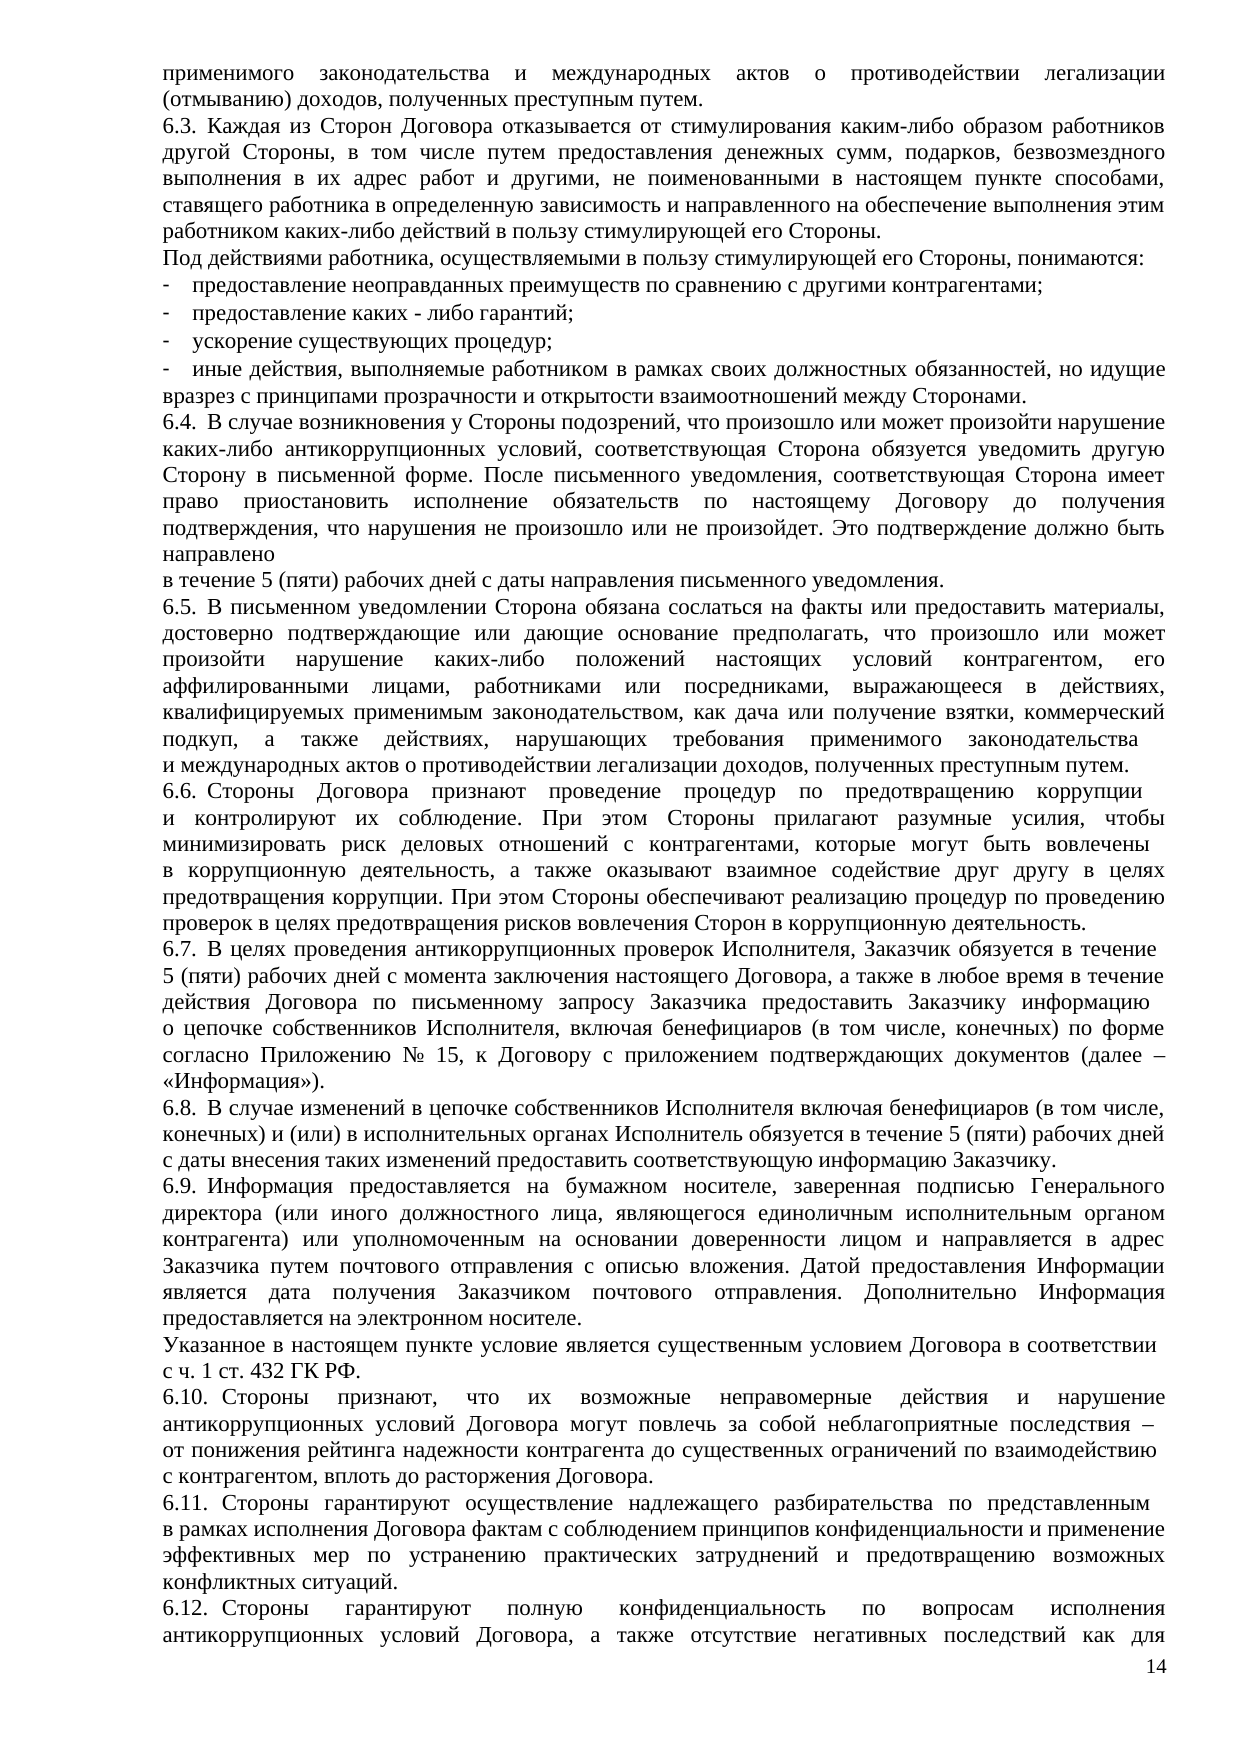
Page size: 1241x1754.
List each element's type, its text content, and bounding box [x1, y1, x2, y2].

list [162, 1594, 1167, 1647]
text Указанное в настоящем пункте условие является существенным условием Договора в соответствии с ч. 1 ст. 432 ГК РФ. [162, 1331, 1167, 1383]
list Каждая из Сторон Договора отказывается от стимулирования каким-либо образом работников другой Стороны, в том числе путем предоставления денежных сумм, подарков, безвозмездного выполнения в их адрес работ и другими, не поименованными в настоящем пункте способами, ставящего работника в определенную зависимость и направленного на обеспечение выполнения этим работником каких-либо действий в пользу стимулирующей его Стороны. [162, 112, 1167, 243]
list В случае изменений в цепочке собственников Исполнителя включая бенефициаров (в том числе, конечных) и (или) в исполнительных органах Исполнитель обязуется в течение 5 (пяти) рабочих дней с даты внесения таких изменений предоставить соответствующую информацию Заказчику. [162, 1093, 1167, 1173]
text Под действиями работника, осуществляемыми в пользу стимулирующей его Стороны, понимаются: [162, 243, 1167, 270]
list Стороны признают, что их возможные неправомерные действия и нарушение антикоррупционных условий Договора могут повлечь за собой неблагоприятные последствия – от понижения рейтинга надежности контрагента до существенных ограничений по взаимодействию с контрагентом, вплоть до расторжения Договора. [162, 1383, 1167, 1489]
list В целях проведения антикоррупционных проверок Исполнителя, Заказчик обязуется в течение 5 (пяти) рабочих дней с момента заключения настоящего Договора, а также в любое время в течение действия Договора по письменному запросу Заказчика предоставить Заказчику информацию о цепочке собственников Исполнителя, включая бенефициаров (в том числе, конечных) по форме согласно Приложению № 15, к Договору с приложением подтверждающих документов (далее – «Информация»). [162, 935, 1167, 1093]
list Стороны гарантируют осуществление надлежащего разбирательства по представленным в рамках исполнения Договора фактам с соблюдением принципов конфиденциальности и применение эффективных мер по устранению практических затруднений и предотвращению возможных конфликтных ситуаций. [162, 1489, 1167, 1594]
list Информация предоставляется на бумажном носителе, заверенная подписью Генерального директора (или иного должностного лица, являющегося единоличным исполнительным органом контрагента) или уполномоченным на основании доверенности лицом и направляется в адрес Заказчика путем почтового отправления с описью вложения. Датой предоставления Информации является дата получения Заказчиком почтового отправления. Дополнительно Информация предоставляется на электронном носителе. [162, 1173, 1167, 1331]
list предоставление каких - либо гарантий; [162, 298, 1167, 326]
list ускорение существующих процедур; [162, 326, 1167, 354]
list предоставление неоправданных преимуществ по сравнению с другими контрагентами; [162, 270, 1167, 298]
list иные действия, выполняемые работником в рамках своих должностных обязанностей, но идущие вразрез с принципами прозрачности и открытости взаимоотношений между Сторонами. [162, 354, 1167, 408]
list В письменном уведомлении Сторона обязана сослаться на факты или предоставить материалы, достоверно подтверждающие или дающие основание предполагать, что произошло или может произойти нарушение каких-либо положений настоящих условий контрагентом, его аффилированными лицами, работниками или посредниками, выражающееся в действиях, квалифицируемых применимым законодательством, как дача или получение взятки, коммерческий подкуп, а также действиях, нарушающих требования применимого законодательства и международных актов о противодействии легализации доходов, полученных преступным путем. [162, 593, 1167, 777]
list Стороны Договора признают проведение процедур по предотвращению коррупции и контролируют их соблюдение. При этом Стороны прилагают разумные усилия, чтобы минимизировать риск деловых отношений с контрагентами, которые могут быть вовлечены в коррупционную деятельность, а также оказывают взаимное содействие друг другу в целях предотвращения коррупции. При этом Стороны обеспечивают реализацию процедур по проведению проверок в целях предотвращения рисков вовлечения Сторон в коррупционную деятельность. [162, 777, 1167, 935]
list В случае возникновения у Стороны подозрений, что произошло или может произойти нарушение каких-либо антикоррупционных условий, соответствующая Сторона обязуется уведомить другую Сторону в письменной форме. После письменного уведомления, соответствующая Сторона имеет право приостановить исполнение обязательств по настоящему Договору до получения подтверждения, что нарушения не произошло или не произойдет. Это подтверждение должно быть направлено в течение 5 (пяти) рабочих дней с даты направления письменного уведомления. [162, 408, 1167, 593]
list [162, 59, 1167, 112]
